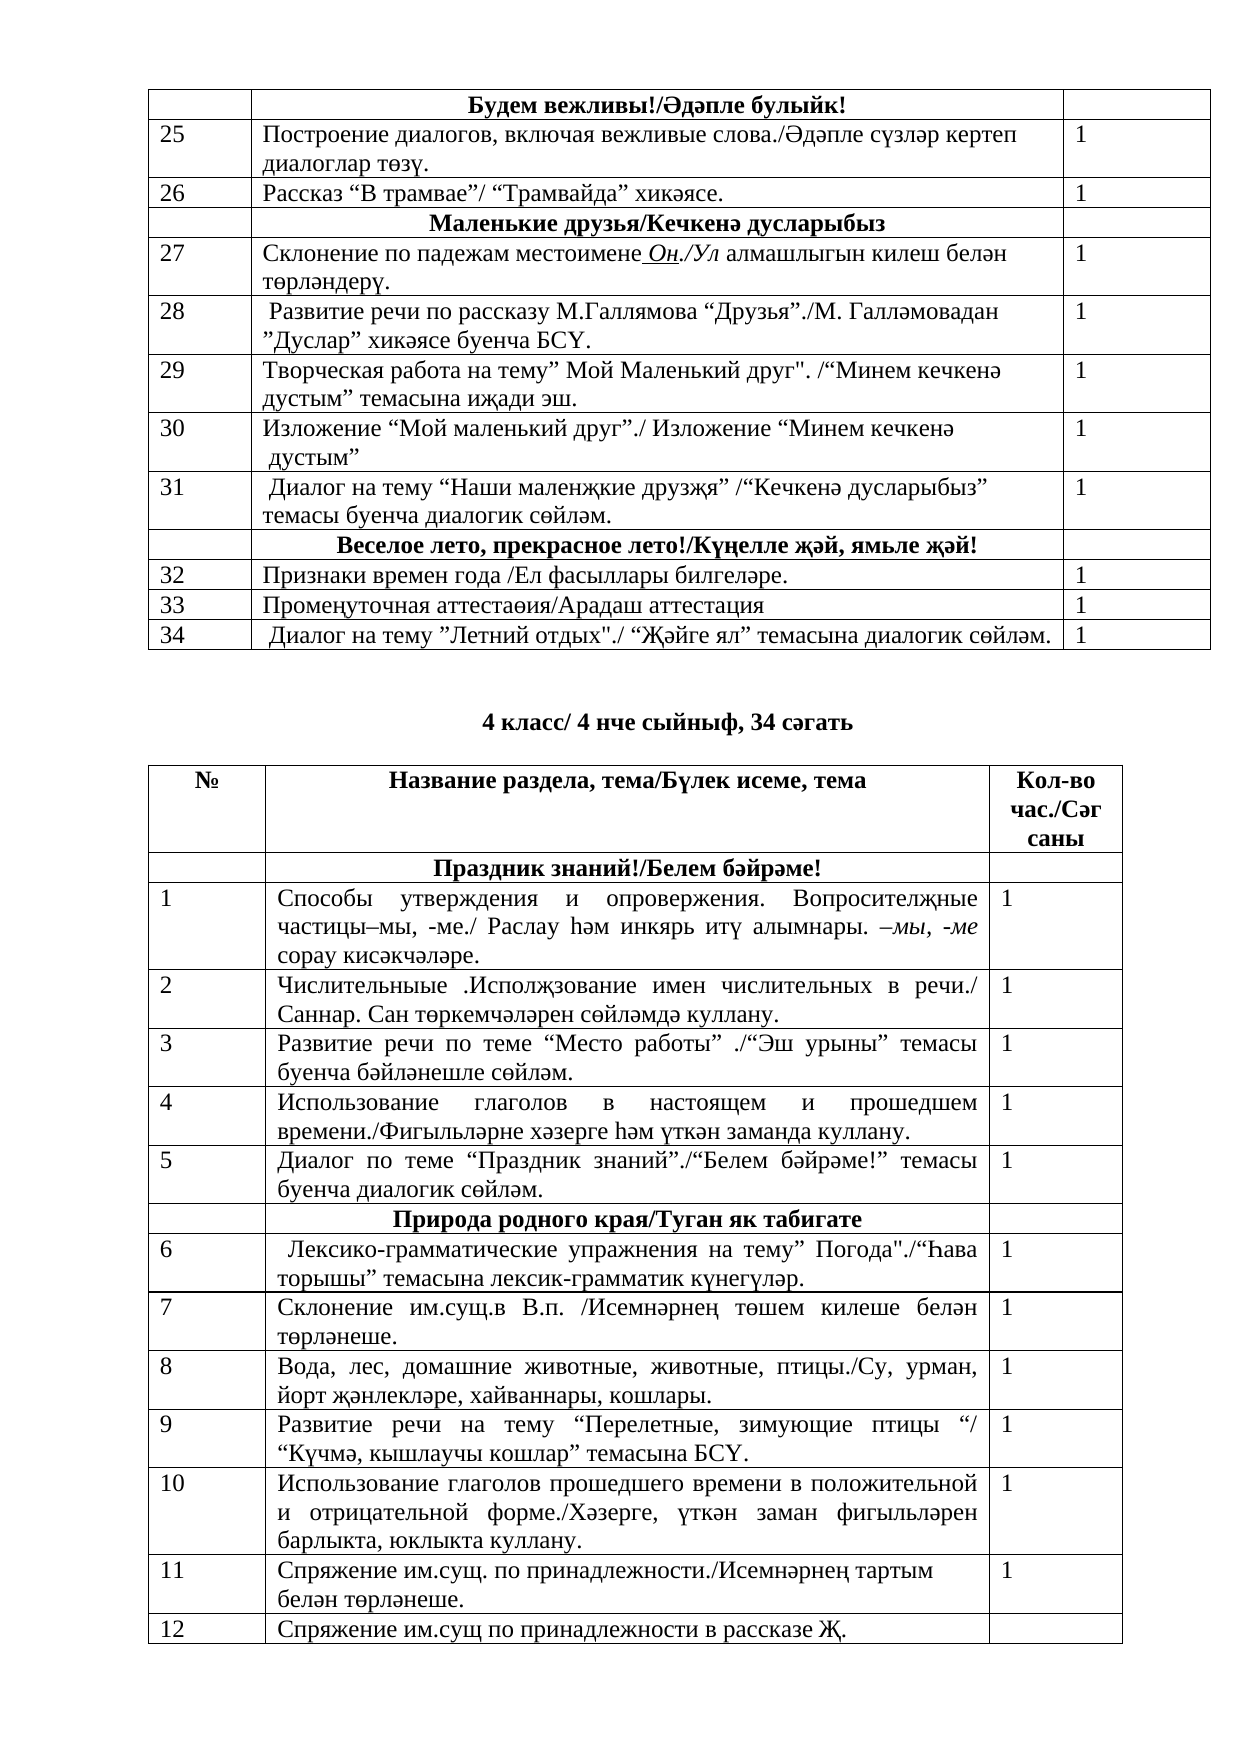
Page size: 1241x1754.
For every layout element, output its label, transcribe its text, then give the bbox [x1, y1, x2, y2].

table_cell [149, 853, 265, 882]
table_header Название раздела, тема/Бүлек исеме, тема [266, 766, 989, 852]
table_cell 1 [1064, 120, 1210, 177]
table_cell 1 [990, 1410, 1122, 1467]
table_cell [990, 1614, 1122, 1643]
table_cell [149, 90, 251, 118]
table_cell Промеңуточная аттестаөия/Арадаш аттестация [252, 590, 1063, 619]
table_cell 1 [1064, 472, 1210, 529]
table_cell 28 [149, 296, 251, 354]
table_cell Использование глаголов прошедшего времени в положительной и отрицательной форме./Хәзерге, үткән заман фигыльләрен барлыкта, юклыкта куллану. [266, 1468, 989, 1554]
table_cell Лексико-грамматические упражнения на тему” Погода"./“Һава торышы” темасына лексик-грамматик күнегүләр. [266, 1234, 989, 1291]
table_cell [1064, 208, 1210, 237]
table_cell 1 [990, 1087, 1122, 1144]
table_cell 1 [990, 1293, 1122, 1350]
table_cell Диалог на тему ”Летний отдых"./ “Җәйге ял” темасына диалогик сөйләм. [252, 620, 1063, 648]
table_cell [1064, 90, 1210, 118]
table_cell 5 [149, 1146, 265, 1203]
table_cell Числительныые .Исполҗзование имен числительных в речи./ Саннар. Сан төркемчәләрен сөйләмдә куллану. [266, 970, 989, 1027]
table_cell [990, 1204, 1122, 1233]
table_cell 1 [990, 883, 1122, 969]
table_cell Способы утверждения и опровержения. Вопросителҗные частицы–мы, -ме./ Раслау һәм инкярь итү алымнары. –мы, -ме сорау кисәкчәләре. [266, 883, 989, 969]
table_cell Развитие речи по рассказу М.Галлямова “Друзья”./М. Галләмовадан ”Дуслар” хикәясе буенча БСҮ. [252, 296, 1063, 354]
table_cell 25 [149, 120, 251, 177]
table_cell Вода, лес, домашние животные, животные, птицы./Су, урман, йорт җәнлекләре, хайваннары, кошлары. [266, 1351, 989, 1408]
table_cell Рассказ “В трамвае”/ “Трамвайда” хикәясе. [252, 178, 1063, 207]
table_header Кол-во час./Сәг саны [990, 766, 1122, 852]
table_cell 1 [990, 1555, 1122, 1613]
table_cell Развитие речи на тему “Перелетные, зимующие птицы “/ “Күчмә, кышлаучы кошлар” темасына БСҮ. [266, 1410, 989, 1467]
table_cell 30 [149, 413, 251, 471]
table_cell Маленькие друзья/Кечкенә дусларыбыз [252, 208, 1063, 237]
table_cell 1 [149, 883, 265, 969]
table_cell 1 [990, 1351, 1122, 1408]
table_cell 1 [1064, 590, 1210, 619]
table_cell [990, 853, 1122, 882]
table_cell Склонение им.сущ.в В.п. /Исемнәрнең төшем килеше белән төрләнеше. [266, 1293, 989, 1350]
table_cell 32 [149, 560, 251, 589]
table_cell [149, 1204, 265, 1233]
table_cell 33 [149, 590, 251, 619]
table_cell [266, 1614, 989, 1643]
table_cell 2 [149, 970, 265, 1027]
table_cell 26 [149, 178, 251, 207]
table_cell Изложение “Мой маленький друг”./ Изложение “Минем кечкенә дустым” [252, 413, 1063, 471]
table_cell 34 [149, 620, 251, 648]
table_cell 1 [1064, 178, 1210, 207]
table_cell 27 [149, 238, 251, 295]
table_cell 12 [149, 1614, 265, 1643]
table_cell 1 [990, 1234, 1122, 1291]
table_cell Использование глаголов в настоящем и прошедшем времени./Фигыльләрне хәзерге һәм үткән заманда куллану. [266, 1087, 989, 1144]
table_cell 6 [149, 1234, 265, 1291]
table_cell 1 [1064, 620, 1210, 648]
table_cell [1064, 530, 1210, 559]
table_cell 31 [149, 472, 251, 529]
table_cell Развитие речи по теме “Место работы” ./“Эш урыны” темасы буенча бәйләнешле сөйләм. [266, 1029, 989, 1086]
table_cell [149, 208, 251, 237]
table_cell 29 [149, 355, 251, 412]
table_cell Диалог на тему “Наши маленҗкие друзҗя” /“Кечкенә дусларыбыз” темасы буенча диалогик сөйләм. [252, 472, 1063, 529]
table_cell 4 [149, 1087, 265, 1144]
table_cell [149, 530, 251, 559]
table_cell 11 [149, 1555, 265, 1613]
table_cell 1 [1064, 560, 1210, 589]
table_cell 1 [1064, 413, 1210, 471]
table_cell Диалог по теме “Праздник знаний”./“Белем бәйрәме!” темасы буенча диалогик сөйләм. [266, 1146, 989, 1203]
table_cell 8 [149, 1351, 265, 1408]
table_cell Построение диалогов, включая вежливые слова./Әдәпле сүзләр кертеп диалоглар төзү. [252, 120, 1063, 177]
table_cell 1 [990, 1146, 1122, 1203]
table_cell 1 [990, 970, 1122, 1027]
table_cell 1 [1064, 355, 1210, 412]
table_cell Признаки времен года /Ел фасыллары билгеләре. [252, 560, 1063, 589]
table_cell 1 [990, 1468, 1122, 1554]
table_header № [149, 766, 265, 852]
table_cell Склонение по падежам местоимене Он./Ул алмашлыгын килеш белән төрләндерү. [252, 238, 1063, 295]
table_cell 9 [149, 1410, 265, 1467]
table_cell Праздник знаний!/Белем бәйрәме! [266, 853, 989, 882]
table_cell 1 [1064, 238, 1210, 295]
table_cell Спряжение им.сущ. по принадлежности./Исемнәрнең тартым белән төрләнеше. [266, 1555, 989, 1613]
table_cell Природа родного края/Туган як табигате [266, 1204, 989, 1233]
table_cell 3 [149, 1029, 265, 1086]
text 4 класс/ 4 нче сыйныф, 34 сәгать [148, 707, 1181, 736]
table_cell Творческая работа на тему” Мой Маленький друг". /“Минем кечкенә дустым” темасына иҗади эш. [252, 355, 1063, 412]
table_cell 1 [1064, 296, 1210, 354]
table_cell 1 [990, 1029, 1122, 1086]
table_cell Будем вежливы!/Әдәпле булыйк! [252, 90, 1063, 118]
table_cell Веселое лето, прекрасное лето!/Күңелле җәй, ямьле җәй! [252, 530, 1063, 559]
table_cell 7 [149, 1293, 265, 1350]
table_cell 10 [149, 1468, 265, 1554]
